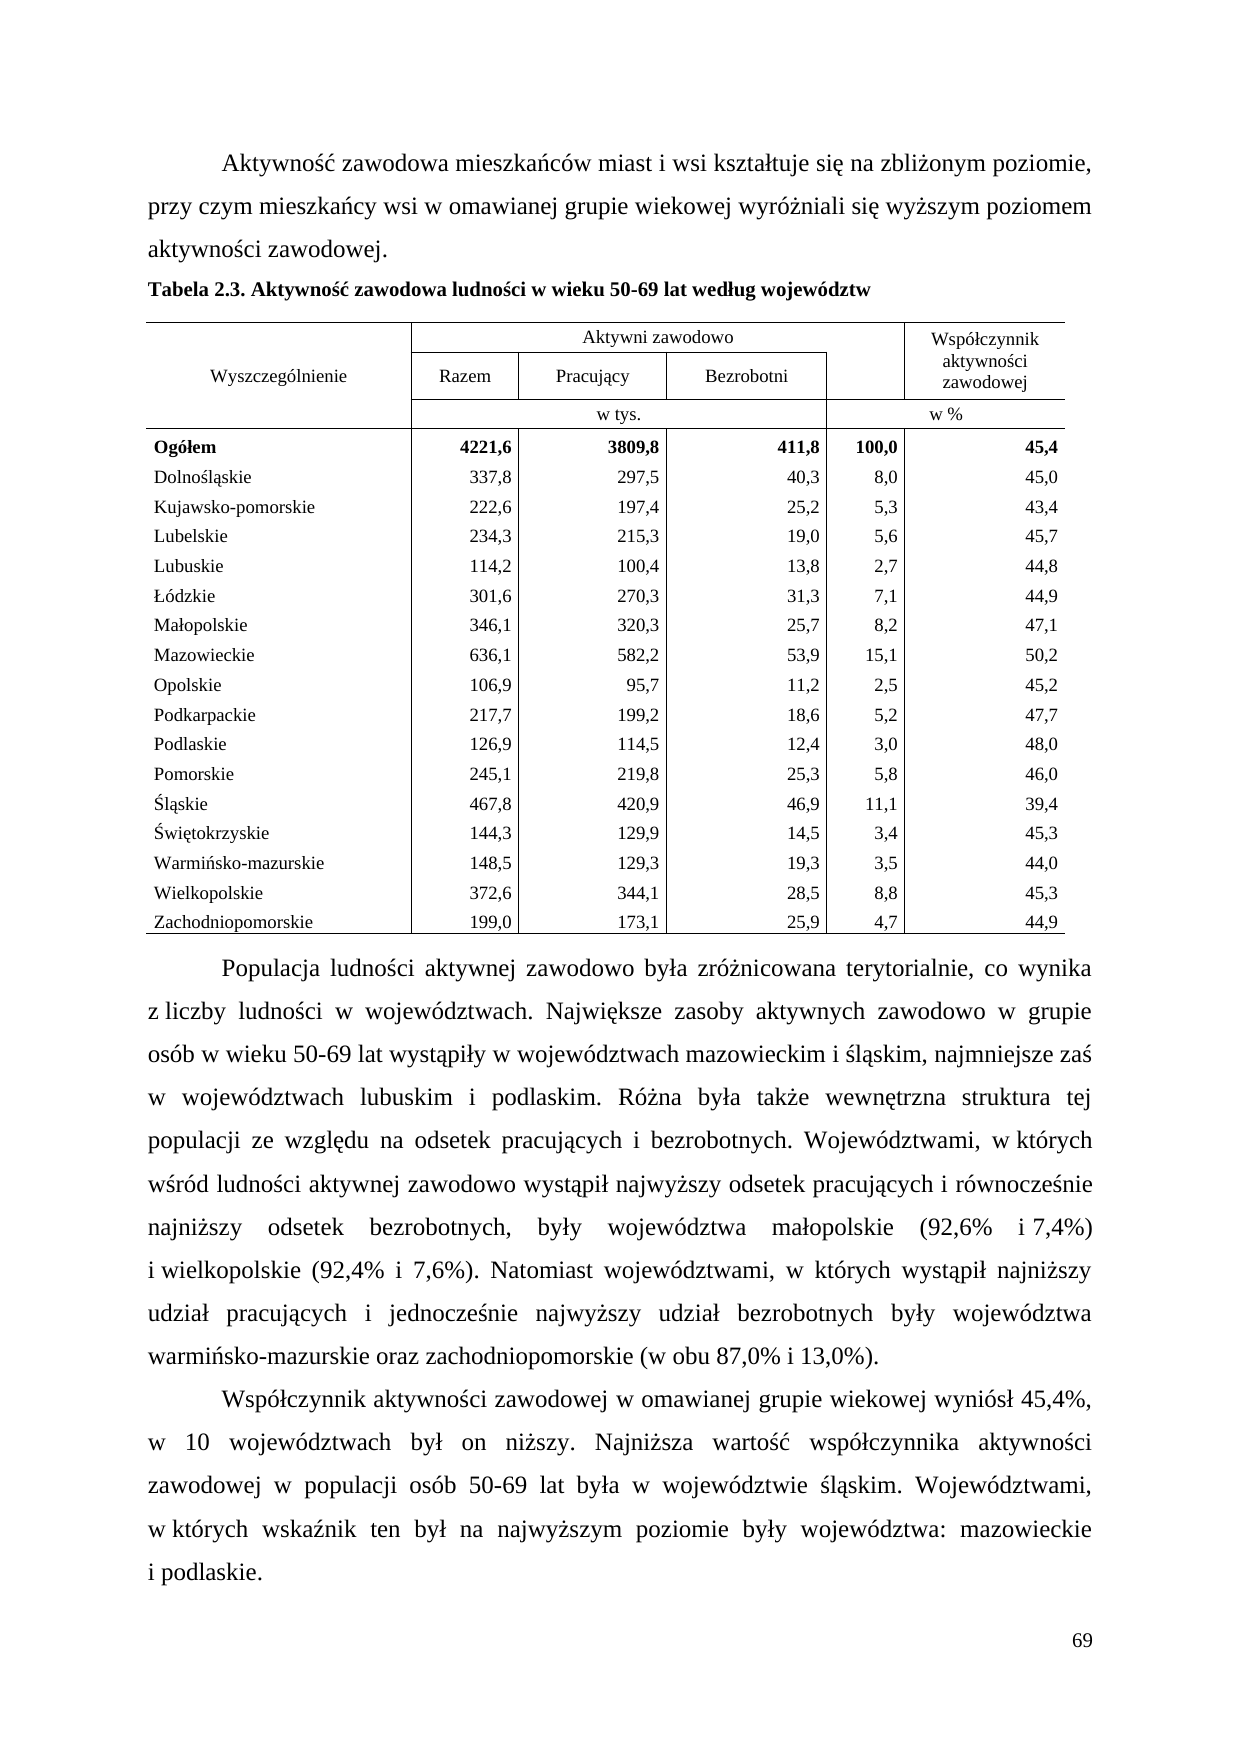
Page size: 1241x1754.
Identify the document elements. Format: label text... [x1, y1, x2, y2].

table_cell Lubuskie [146, 547, 411, 577]
table_cell 18,6 [667, 695, 826, 725]
table_cell w % [827, 400, 1065, 428]
table_cell 114,2 [412, 547, 518, 577]
table_cell 8,0 [827, 458, 904, 487]
table_cell 19,0 [667, 517, 826, 547]
table_cell 3,4 [827, 814, 904, 844]
table_cell Lubelskie [146, 517, 411, 547]
table_cell 45,3 [905, 874, 1065, 903]
text Populacja ludności aktywnej zawodowo była zróżnicowana terytorialnie, co wynika z liczby ludności w województwach. Największe zasoby aktywnych zawodowo w grupie osób w wieku 50-69 lat wystąpiły w województwach mazowieckim i śląskim, najmniejsze zaś w województwach lubuskim i podlaskim. Różna była także wewnętrzna struktura tej populacji ze względu na odsetek pracujących i bezrobotnych. Województwami, w których wśród ludności aktywnej zawodowo wystąpił najwyższy odsetek pracujących i równocześnie najniższy odsetek bezrobotnych, były województwa małopolskie (92,6% i 7,4%) i wielkopolskie (92,4% i 7,6%). Natomiast województwami, w których wystąpił najniższy udział pracujących i jednocześnie najwyższy udział bezrobotnych były województwa warmińsko-mazurskie oraz zachodniopomorskie (w obu 87,0% i 13,0%). [148, 953, 1093, 1370]
table_cell Mazowieckie [146, 636, 411, 666]
table_cell 47,7 [905, 695, 1065, 725]
table_cell 45,3 [905, 814, 1065, 844]
table_cell 28,5 [667, 874, 826, 903]
table_cell 53,9 [667, 636, 826, 666]
table_cell 43,4 [905, 488, 1065, 517]
table_cell 25,3 [667, 755, 826, 784]
table_cell Małopolskie [146, 606, 411, 636]
table_cell 114,5 [519, 725, 666, 755]
table_cell 173,1 [519, 903, 666, 933]
table_cell 2,5 [827, 666, 904, 695]
table_cell 15,1 [827, 636, 904, 666]
table_cell 197,4 [519, 488, 666, 517]
table_cell 270,3 [519, 577, 666, 606]
table_cell Bezrobotni [667, 353, 826, 398]
table_cell 47,1 [905, 606, 1065, 636]
table_cell 45,7 [905, 517, 1065, 547]
table_cell 8,2 [827, 606, 904, 636]
table_cell 44,8 [905, 547, 1065, 577]
table_cell [827, 352, 904, 398]
table_cell Pracujący [519, 353, 666, 398]
text Współczynnik aktywności zawodowej w omawianej grupie wiekowej wyniósł 45,4%, w 10 województwach był on niższy. Najniższa wartość współczynnika aktywności zawodowej w populacji osób 50-69 lat była w województwie śląskim. Województwami, w których wskaźnik ten był na najwyższym poziomie były województwa: mazowieckie i podlaskie. [148, 1384, 1093, 1586]
table_cell Łódzkie [146, 577, 411, 606]
table_cell Razem [412, 353, 518, 398]
table_cell Kujawsko-pomorskie [146, 488, 411, 517]
table_cell 297,5 [519, 458, 666, 487]
table_cell 129,3 [519, 844, 666, 873]
table_cell Dolnośląskie [146, 458, 411, 487]
table_cell Pomorskie [146, 755, 411, 784]
table_cell 346,1 [412, 606, 518, 636]
table_cell 148,5 [412, 844, 518, 873]
table_cell 337,8 [412, 458, 518, 487]
table_cell 31,3 [667, 577, 826, 606]
table_cell 45,2 [905, 666, 1065, 695]
table_cell Podlaskie [146, 725, 411, 755]
table_cell 222,6 [412, 488, 518, 517]
table_header Wyszczególnienie [146, 323, 411, 428]
table_cell 44,9 [905, 903, 1065, 933]
table_cell 45,0 [905, 458, 1065, 487]
table_cell 12,4 [667, 725, 826, 755]
table_cell 11,2 [667, 666, 826, 695]
table_cell 245,1 [412, 755, 518, 784]
table_cell Śląskie [146, 784, 411, 814]
table_cell 25,7 [667, 606, 826, 636]
table_cell 39,4 [905, 784, 1065, 814]
table_cell 5,3 [827, 488, 904, 517]
table_cell 40,3 [667, 458, 826, 487]
table_cell 46,0 [905, 755, 1065, 784]
table_cell 100,0 [827, 429, 904, 458]
table_cell 411,8 [667, 429, 826, 458]
table_cell 44,9 [905, 577, 1065, 606]
table_cell 8,8 [827, 874, 904, 903]
table_cell 234,3 [412, 517, 518, 547]
table_cell Ogółem [146, 429, 411, 458]
table_cell 5,6 [827, 517, 904, 547]
table_cell Podkarpackie [146, 695, 411, 725]
table_cell 3,0 [827, 725, 904, 755]
table_cell 14,5 [667, 814, 826, 844]
table_cell 301,6 [412, 577, 518, 606]
table_cell 11,1 [827, 784, 904, 814]
table_cell 129,9 [519, 814, 666, 844]
table_cell 13,8 [667, 547, 826, 577]
table_cell 420,9 [519, 784, 666, 814]
table_cell 215,3 [519, 517, 666, 547]
table_cell 25,2 [667, 488, 826, 517]
table_cell 217,7 [412, 695, 518, 725]
table_cell 5,2 [827, 695, 904, 725]
table_cell 636,1 [412, 636, 518, 666]
table_cell 199,2 [519, 695, 666, 725]
table_cell 19,3 [667, 844, 826, 873]
table_cell 50,2 [905, 636, 1065, 666]
table_cell Opolskie [146, 666, 411, 695]
table_cell 46,9 [667, 784, 826, 814]
table_cell 219,8 [519, 755, 666, 784]
table_cell 3809,8 [519, 429, 666, 458]
table_cell 95,7 [519, 666, 666, 695]
table_header Aktywni zawodowo [412, 323, 904, 352]
table_cell 7,1 [827, 577, 904, 606]
table_cell 5,8 [827, 755, 904, 784]
table_cell 582,2 [519, 636, 666, 666]
table_cell Warmińsko-mazurskie [146, 844, 411, 873]
table_cell 45,4 [905, 429, 1065, 458]
table_cell w tys. [412, 400, 826, 428]
table_cell 4221,6 [412, 429, 518, 458]
table_cell Zachodniopomorskie [146, 903, 411, 933]
table_cell 2,7 [827, 547, 904, 577]
text Tabela 2.3. Aktywność zawodowa ludności w wieku 50-69 lat według województw [148, 277, 1093, 301]
table_cell Wielkopolskie [146, 874, 411, 903]
text Aktywność zawodowa mieszkańców miast i wsi kształtuje się na zbliżonym poziomie, przy czym mieszkańcy wsi w omawianej grupie wiekowej wyróżniali się wyższym poziomem aktywności zawodowej. [148, 148, 1093, 263]
table_cell 320,3 [519, 606, 666, 636]
table_cell 126,9 [412, 725, 518, 755]
table_cell 3,5 [827, 844, 904, 873]
table_cell 344,1 [519, 874, 666, 903]
table_cell 48,0 [905, 725, 1065, 755]
table_cell 106,9 [412, 666, 518, 695]
table_cell 467,8 [412, 784, 518, 814]
table_cell 4,7 [827, 903, 904, 933]
table_cell 372,6 [412, 874, 518, 903]
table_cell 100,4 [519, 547, 666, 577]
table_header Współczynnik aktywności zawodowej [905, 323, 1065, 398]
table_cell 25,9 [667, 903, 826, 933]
table_cell 44,0 [905, 844, 1065, 873]
table_cell 144,3 [412, 814, 518, 844]
table_cell Świętokrzyskie [146, 814, 411, 844]
table_cell 199,0 [412, 903, 518, 933]
